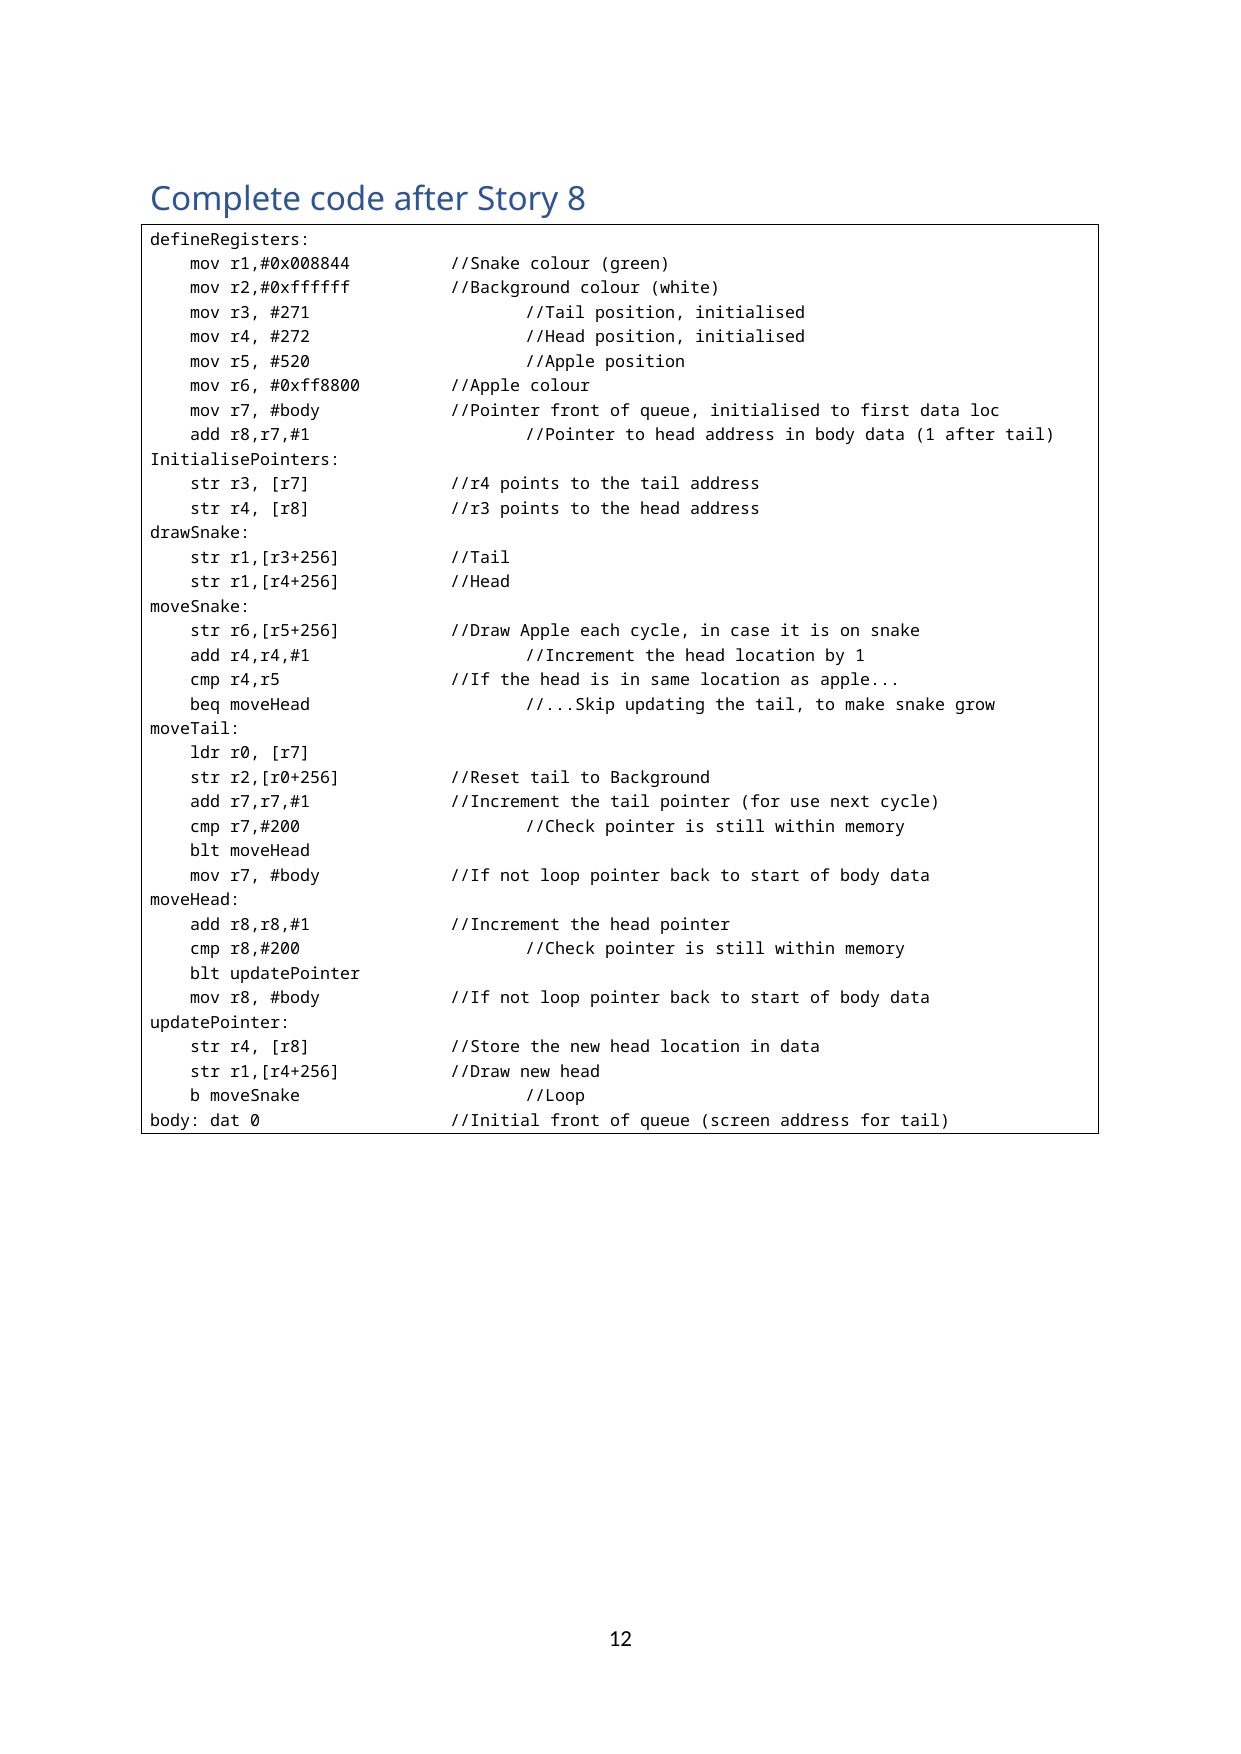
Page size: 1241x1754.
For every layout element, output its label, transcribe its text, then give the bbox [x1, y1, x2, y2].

text mov r4, #272 //Head position, initialised [142, 322, 1098, 346]
text body: dat 0 //Initial front of queue (screen address for tail) [142, 1105, 1098, 1133]
text updatePointer: [142, 1007, 1098, 1032]
text str r3, [r7] //r4 points to the tail address [142, 469, 1098, 493]
text add r4,r4,#1 //Increment the head location by 1 [142, 640, 1098, 664]
text mov r7, #body //If not loop pointer back to start of body data [142, 860, 1098, 885]
text str r4, [r8] //Store the new head location in data [142, 1032, 1098, 1056]
text mov r1,#0x008844 //Snake colour (green) [142, 248, 1098, 273]
text defineRegisters: [142, 225, 1098, 248]
text blt moveHead [142, 836, 1098, 860]
text InitialisePointers: [142, 444, 1098, 469]
text str r1,[r4+256] //Draw new head [142, 1056, 1098, 1081]
text moveHead: [142, 885, 1098, 909]
subtitle Complete code after Story 8 [150, 175, 1090, 220]
text str r4, [r8] //r3 points to the head address [142, 493, 1098, 518]
text add r8,r8,#1 //Increment the head pointer [142, 909, 1098, 934]
text str r6,[r5+256] //Draw Apple each cycle, in case it is on snake [142, 616, 1098, 640]
text add r8,r7,#1 //Pointer to head address in body data (1 after tail) [142, 420, 1098, 444]
text mov r5, #520 //Apple position [142, 346, 1098, 371]
text mov r6, #0xff8800 //Apple colour [142, 371, 1098, 395]
text mov r8, #body //If not loop pointer back to start of body data [142, 983, 1098, 1007]
text cmp r4,r5 //If the head is in same location as apple... [142, 664, 1098, 689]
text mov r3, #271 //Tail position, initialised [142, 297, 1098, 322]
text add r7,r7,#1 //Increment the tail pointer (for use next cycle) [142, 787, 1098, 811]
text beq moveHead //...Skip updating the tail, to make snake grow [142, 689, 1098, 713]
text blt updatePointer [142, 958, 1098, 983]
text drawSnake: [142, 518, 1098, 542]
text moveTail: [142, 713, 1098, 738]
text cmp r8,#200 //Check pointer is still within memory [142, 934, 1098, 958]
text mov r2,#0xffffff //Background colour (white) [142, 273, 1098, 297]
text b moveSnake //Loop [142, 1081, 1098, 1105]
text mov r7, #body //Pointer front of queue, initialised to first data loc [142, 395, 1098, 420]
text moveSnake: [142, 591, 1098, 616]
text cmp r7,#200 //Check pointer is still within memory [142, 811, 1098, 836]
text str r1,[r3+256] //Tail [142, 542, 1098, 567]
text str r1,[r4+256] //Head [142, 567, 1098, 591]
text str r2,[r0+256] //Reset tail to Background [142, 762, 1098, 787]
text ldr r0, [r7] [142, 738, 1098, 762]
